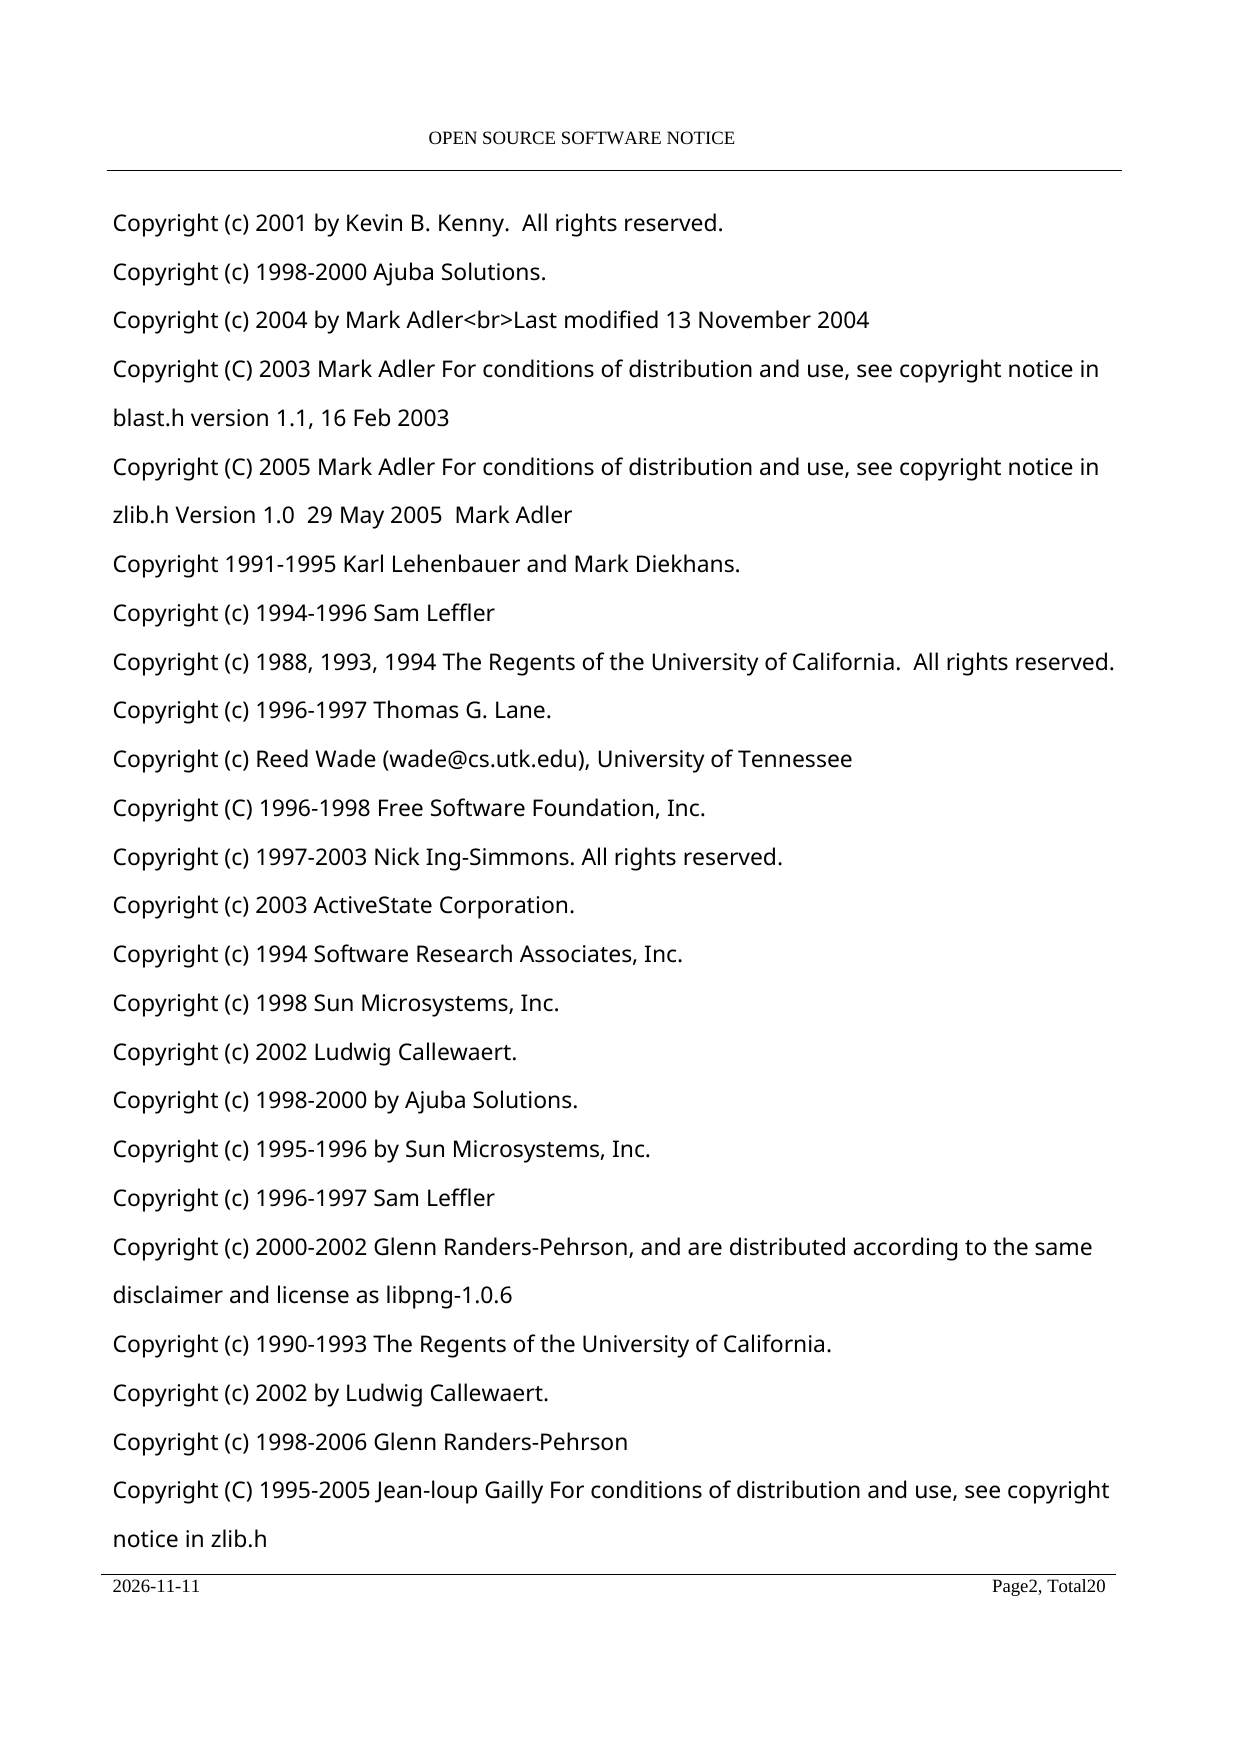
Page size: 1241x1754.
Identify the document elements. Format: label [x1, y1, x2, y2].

text [112, 206, 1128, 1555]
